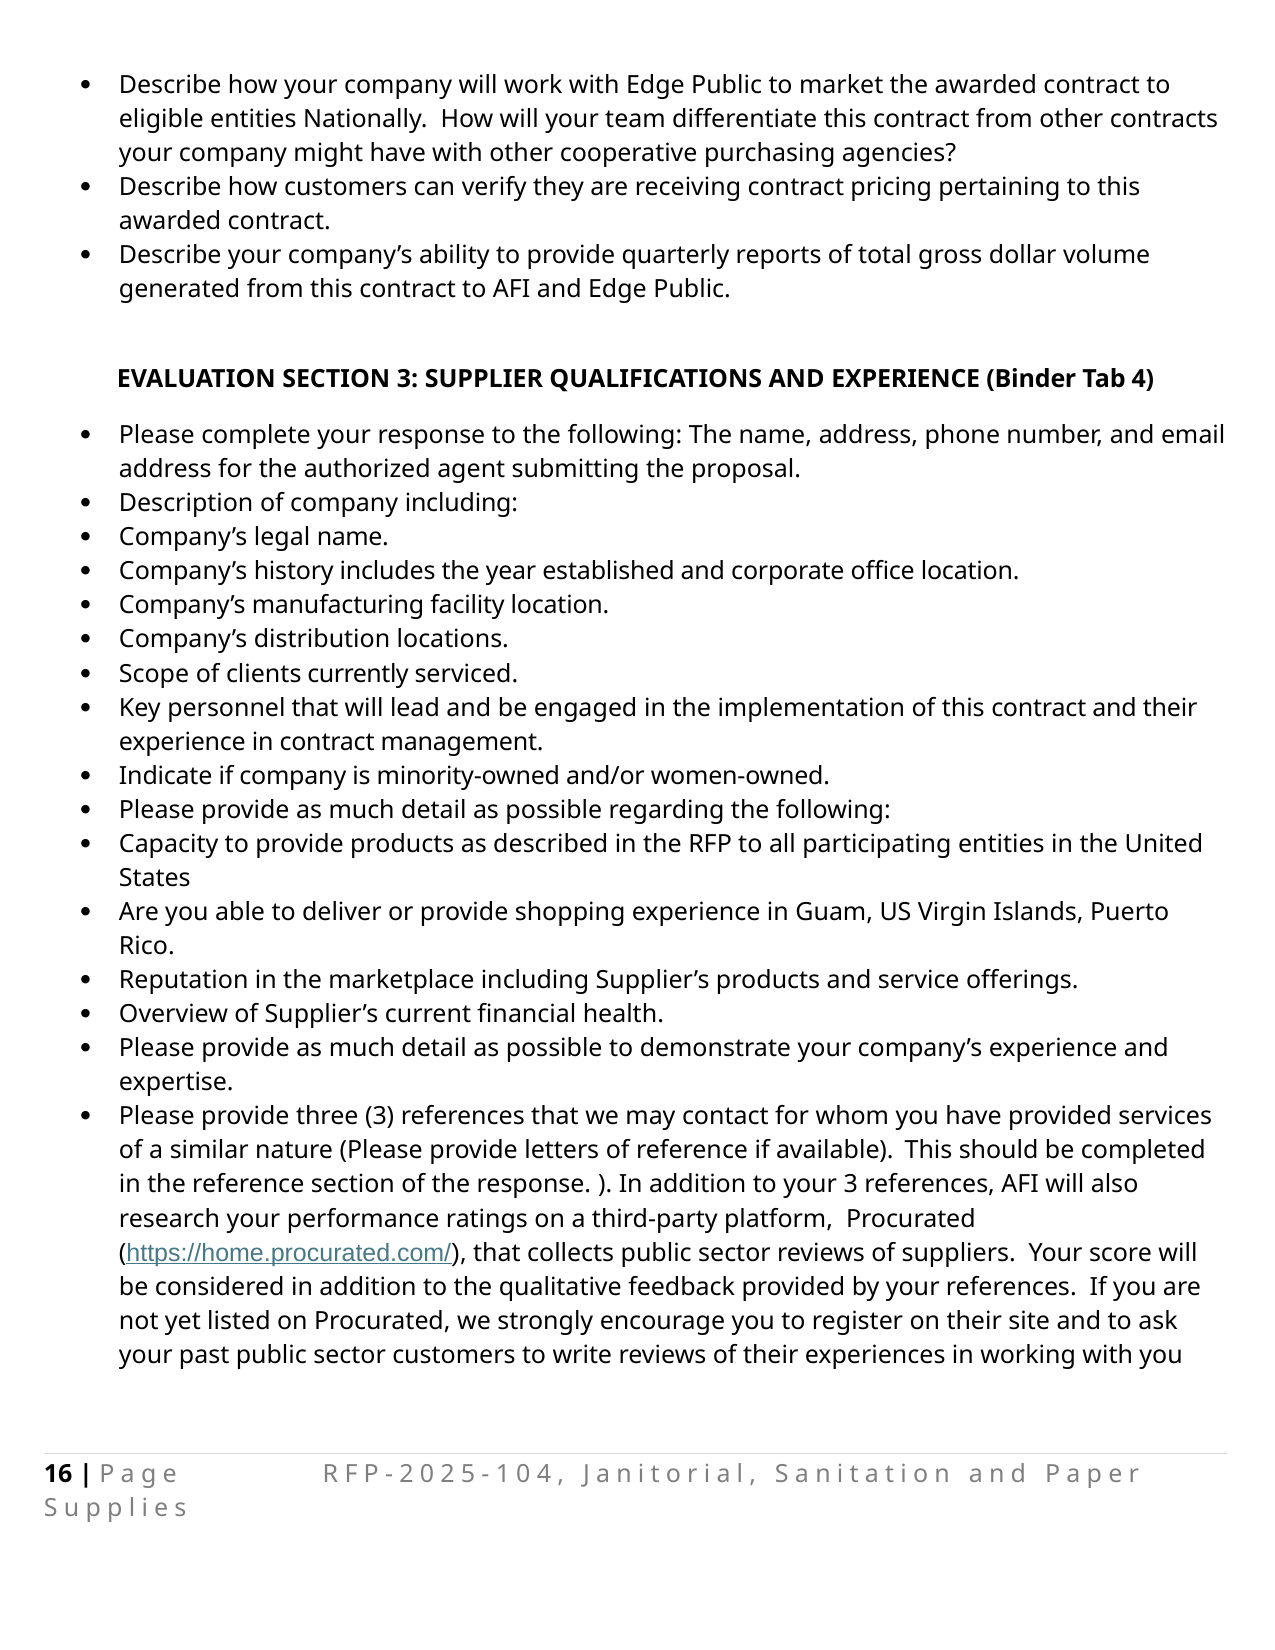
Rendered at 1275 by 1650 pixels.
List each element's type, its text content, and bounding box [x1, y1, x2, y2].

list Company’s manufacturing facility location. [81, 587, 1227, 621]
list Scope of clients currently serviced. [81, 655, 1227, 689]
list Overview of Supplier’s current financial health. [81, 996, 1227, 1030]
list Company’s history includes the year established and corporate office location. [81, 553, 1227, 587]
list Describe how customers can verify they are receiving contract pricing pertaining to this awarded contract. [81, 169, 1227, 237]
list Please complete your response to the following: The name, address, phone number, and email address for the authorized agent submitting the proposal. [81, 417, 1227, 485]
list Company’s distribution locations. [81, 621, 1227, 655]
list Are you able to deliver or provide shopping experience in Guam, US Virgin Islands, Puerto Rico. [81, 894, 1227, 962]
list Capacity to provide products as described in the RFP to all participating entities in the United States [81, 826, 1227, 894]
list Please provide as much detail as possible to demonstrate your company’s experience and expertise. [81, 1030, 1227, 1098]
list Company’s legal name. [81, 519, 1227, 553]
list Describe your company’s ability to provide quarterly reports of total gross dollar volume generated from this contract to AFI and Edge Public. [81, 237, 1227, 305]
list Please provide as much detail as possible regarding the following: [81, 791, 1227, 826]
list Key personnel that will lead and be engaged in the implementation of this contract and their experience in contract management. [81, 689, 1227, 757]
list Reputation in the marketplace including Supplier’s products and service offerings. [81, 962, 1227, 996]
list Please provide three (3) references that we may contact for whom you have provided services of a similar nature (Please provide letters of reference if available). This should be completed in the reference section of the response. ). In addition to your 3 references, AFI will also research your performance ratings on a third-party platform, Procurated (https://home.procurated.com/), that collects public sector reviews of suppliers. Your score will be considered in addition to the qualitative feedback provided by your references. If you are not yet listed on Procurated, we strongly encourage you to register on their site and to ask your past public sector customers to write reviews of their experiences in working with you [81, 1098, 1227, 1371]
list Indicate if company is minority-owned and/or women-owned. [81, 757, 1227, 791]
list Description of company including: [81, 485, 1227, 519]
text EVALUATION SECTION 3: SUPPLIER QUALIFICATIONS AND EXPERIENCE (Binder Tab 4) [44, 361, 1227, 395]
list Describe how your company will work with Edge Public to market the awarded contract to eligible entities Nationally. How will your team differentiate this contract from other contracts your company might have with other cooperative purchasing agencies? [81, 67, 1227, 169]
